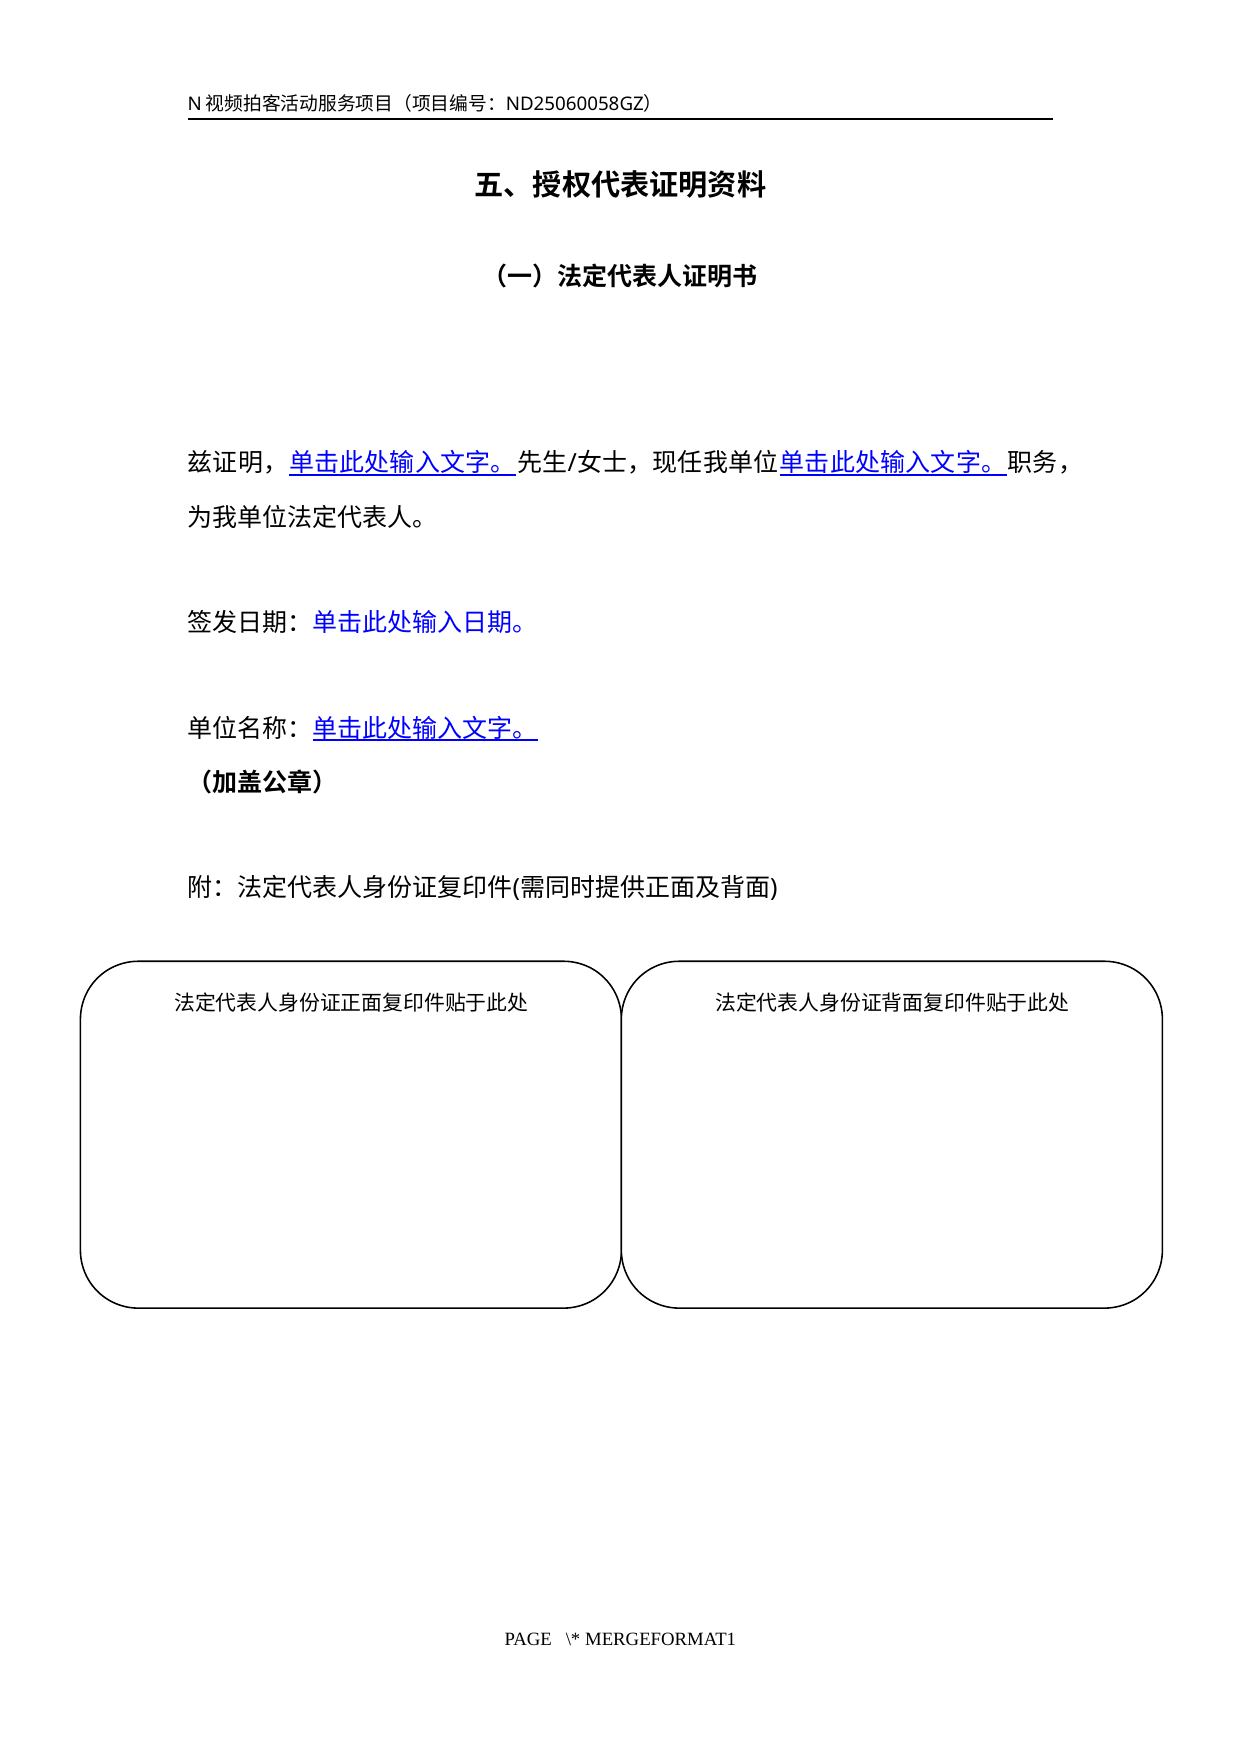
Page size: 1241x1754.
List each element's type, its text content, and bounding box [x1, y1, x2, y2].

text 兹证明，先生/女士，现任我单位职务，为我单位法定代表人。 [187, 443, 1059, 533]
title 五、授权代表证明资料 [187, 162, 1053, 204]
subtitle （一）法定代表人证明书 [187, 242, 1053, 307]
text 单位名称： [187, 708, 1059, 744]
text 附：法定代表人身份证复印件(需同时提供正面及背面) [187, 868, 1053, 904]
text 签发日期： [187, 603, 1059, 639]
text （加盖公章） [187, 762, 1059, 799]
